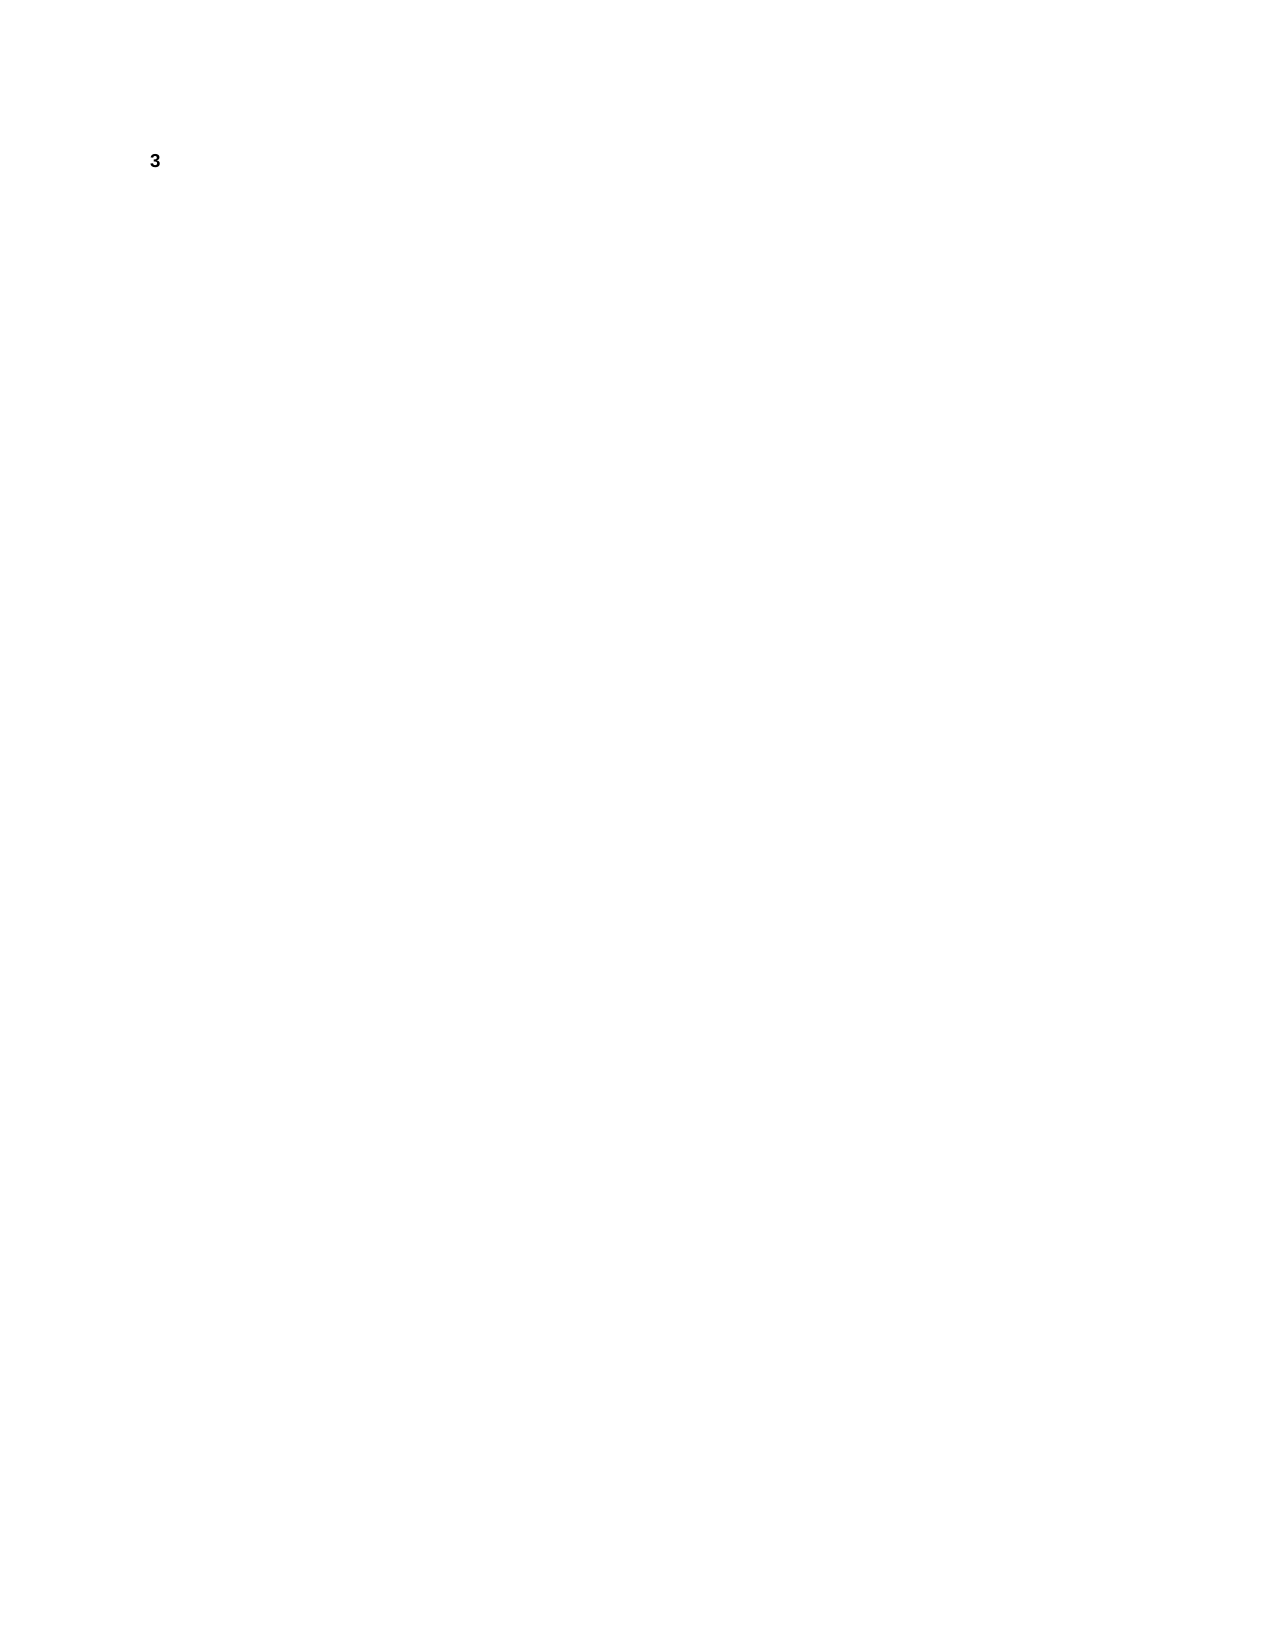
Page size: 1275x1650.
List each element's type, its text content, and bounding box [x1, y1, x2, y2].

text 3 [150, 150, 1125, 172]
